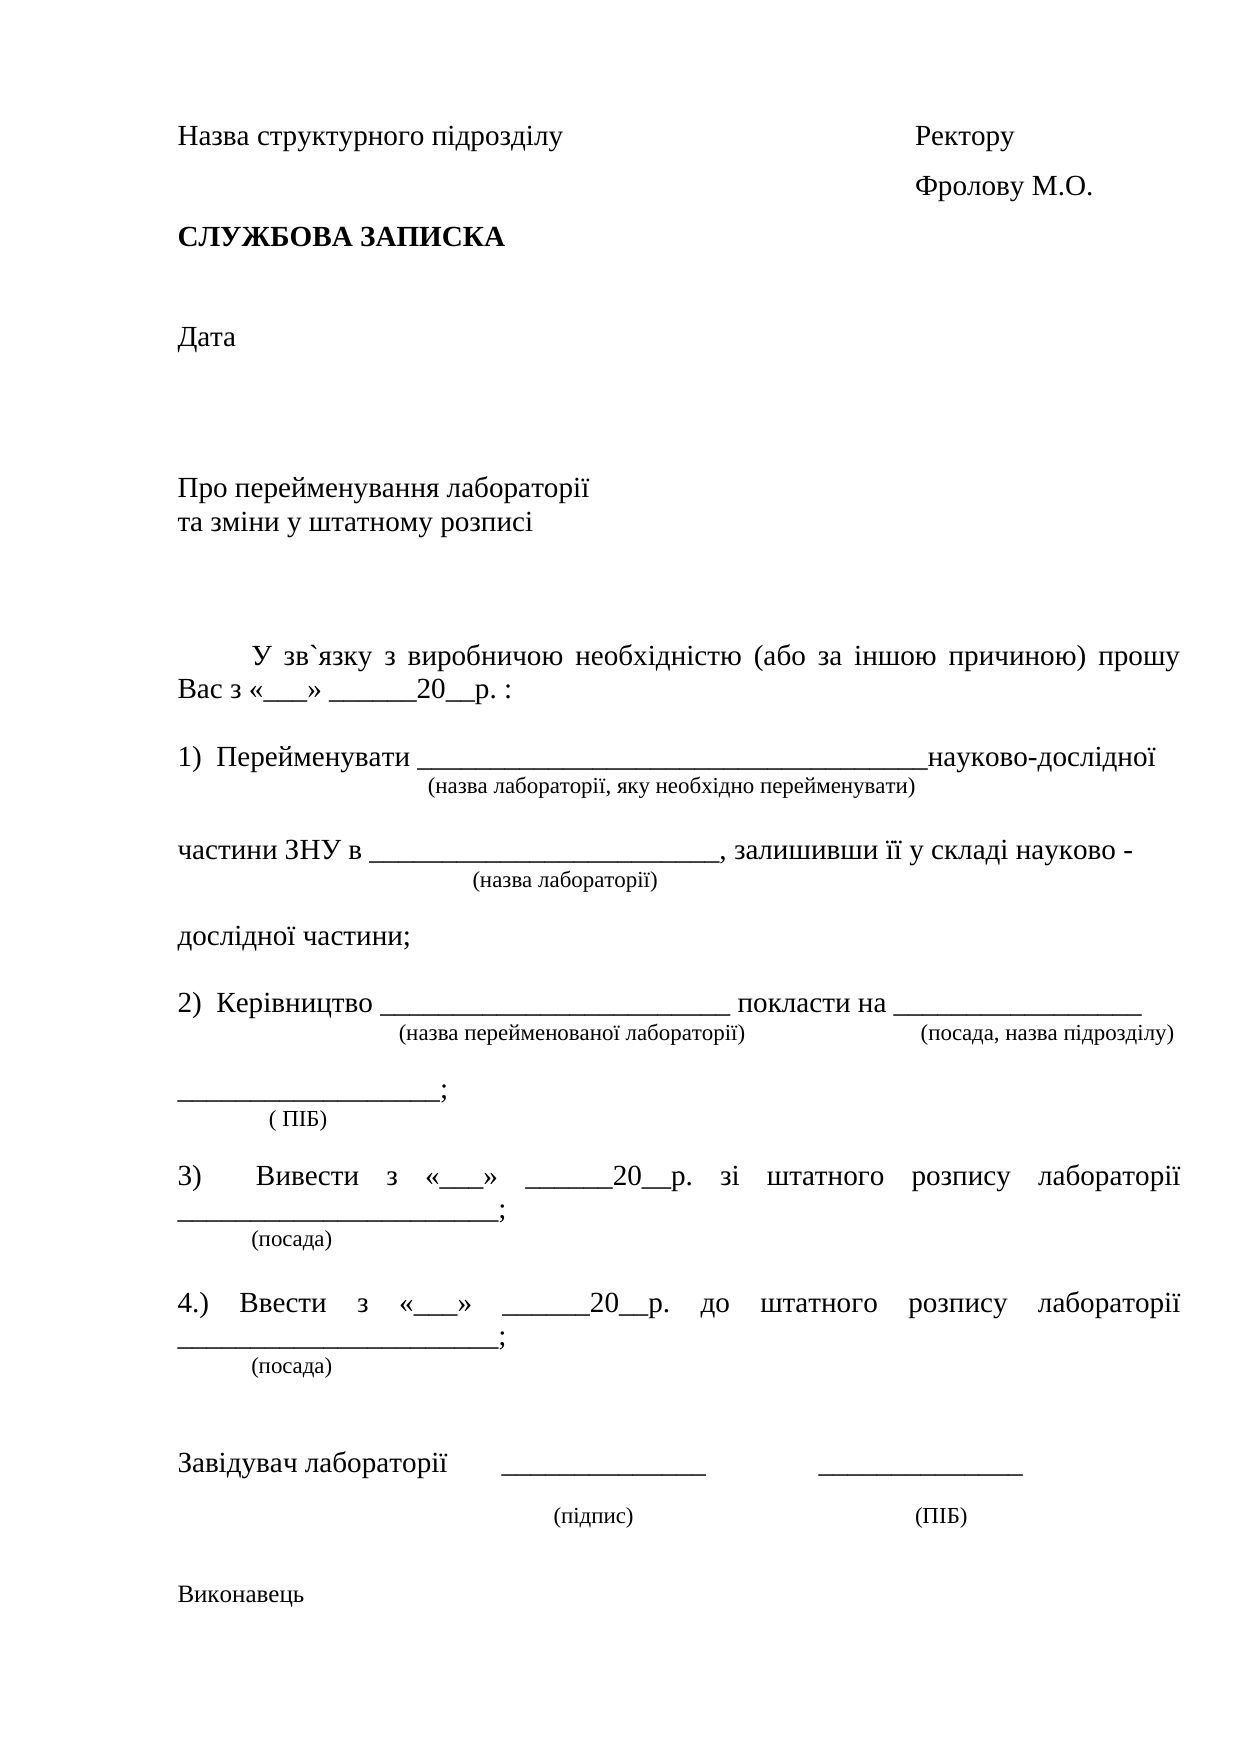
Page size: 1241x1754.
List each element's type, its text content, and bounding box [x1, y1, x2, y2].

list 2) Керівництво ________________________ покласти на _________________ [177, 985, 1181, 1019]
list __________________; [177, 1072, 1181, 1105]
text Про перейменування лабораторії [177, 470, 1181, 504]
text Назва структурного підрозділу Ректору [177, 118, 1181, 152]
text СЛУЖБОВА ЗАПИСКА [177, 219, 1181, 252]
list дослідної частини; [177, 918, 1181, 952]
list 1) Перейменувати ___________________________________науково-дослідної [177, 739, 1181, 772]
text Завідувач лабораторії ______________ ______________ (підпис) (ПІБ) [177, 1445, 1181, 1529]
text У зв`язку з виробничою необхідністю (або за іншою причиною) прошу Вас з «___» ______20__р. : [177, 638, 1181, 705]
list частини ЗНУ в ________________________, залишивши її у складі науково - [177, 832, 1181, 866]
list ( ПІБ) [177, 1105, 1181, 1132]
list (назва лабораторії, яку необхідно перейменувати) [177, 772, 1181, 798]
text (посада) [177, 1352, 1181, 1378]
text Фролову М.О. [177, 168, 1181, 202]
text Дата [177, 319, 1181, 353]
text (посада) [177, 1225, 1181, 1251]
list (назва перейменованої лабораторії) (посада, назва підрозділу) [398, 1019, 1181, 1045]
text Виконавець [177, 1579, 1181, 1608]
list (назва лабораторії) [398, 866, 1181, 892]
text 4.) Ввести з «___» ______20__р. до штатного розпису лабораторії ______________________; [177, 1285, 1181, 1352]
text та зміни у штатному розписі [177, 504, 1181, 537]
text 3) Вивести з «___» ______20__р. зі штатного розпису лабораторії ______________________; [177, 1158, 1181, 1225]
